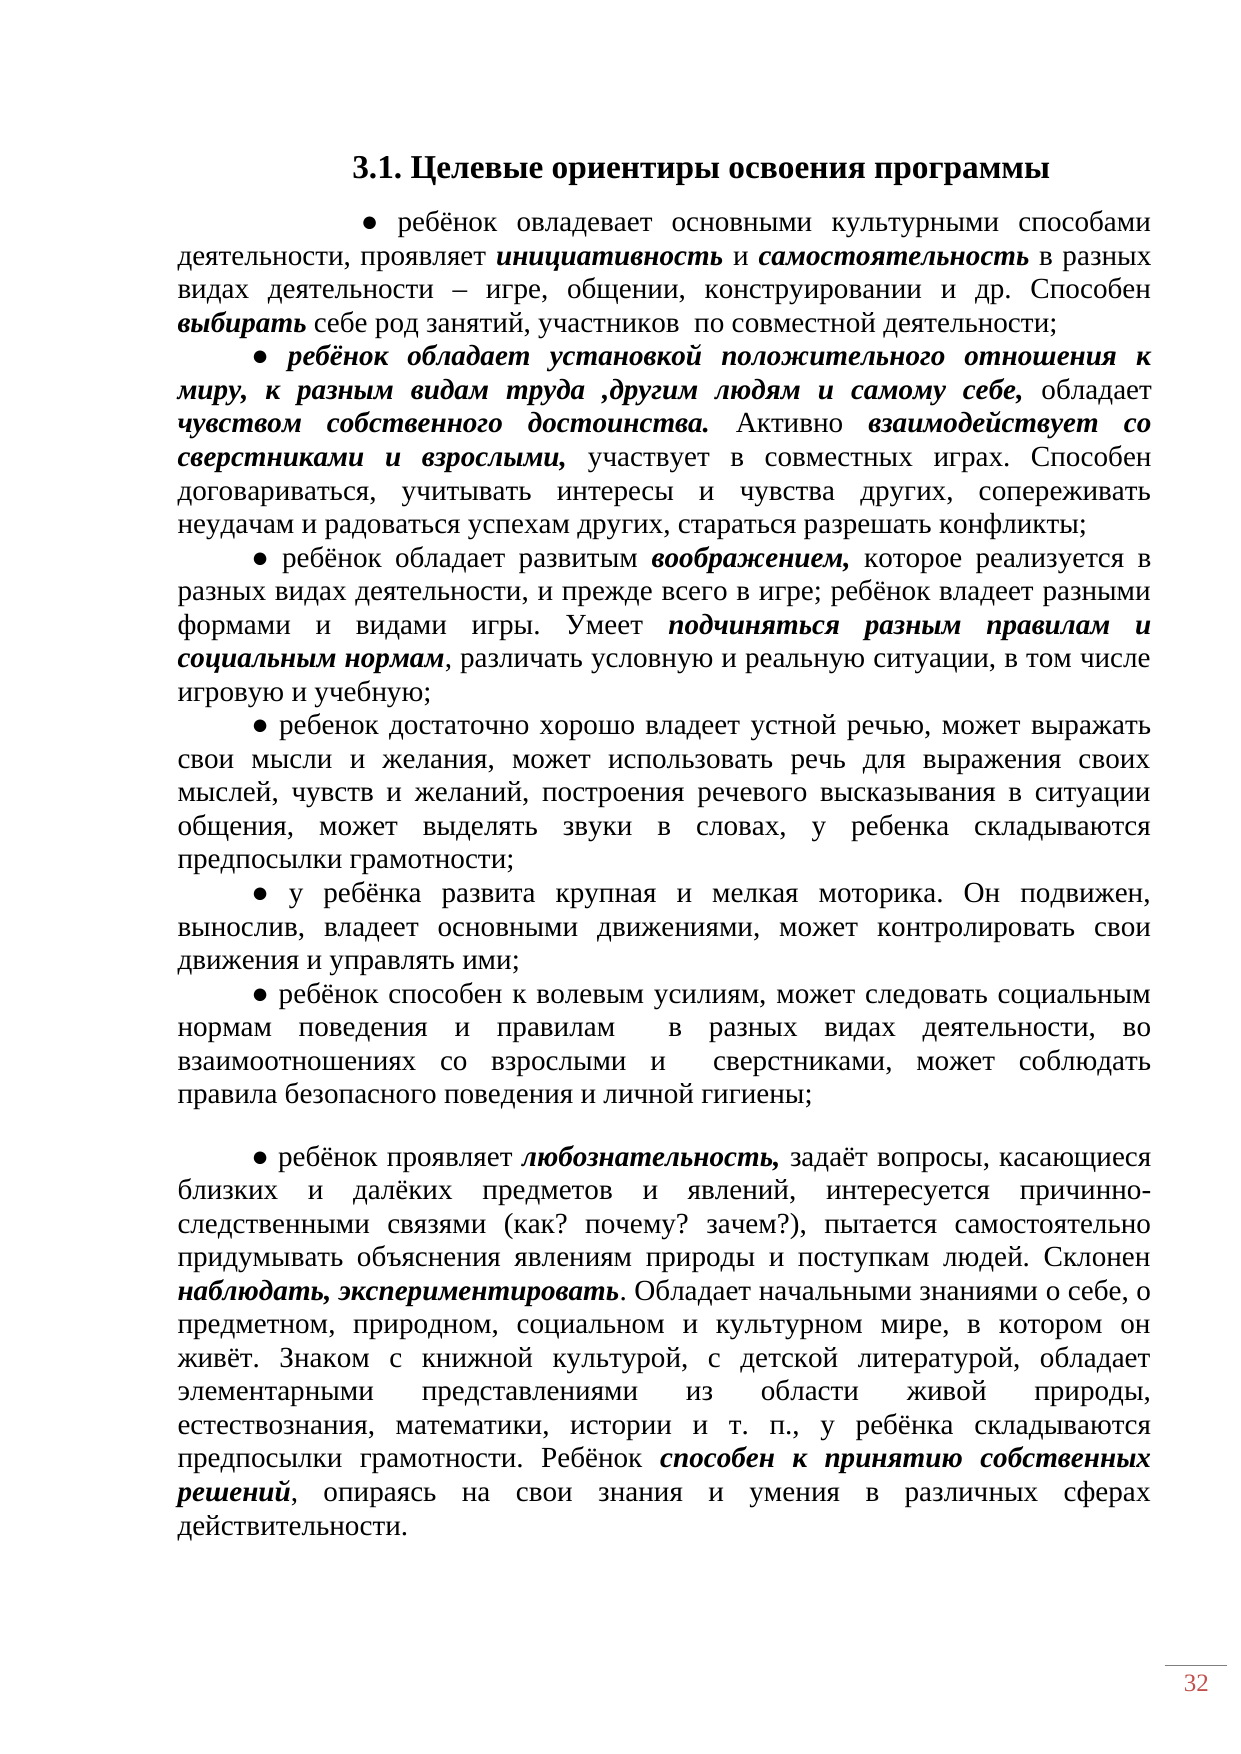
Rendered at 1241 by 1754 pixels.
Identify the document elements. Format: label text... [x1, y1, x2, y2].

text ● ребёнок овладевает основными культурными способами деятельности, проявляет инициативность и самостоятельность в разных видах деятельности – игре, общении, конструировании и др. Способен выбирать себе род занятий, участников по совместной деятельности; [177, 204, 1152, 338]
text ● ребёнок проявляет любознательность, задаёт вопросы, касающиеся близких и далёких предметов и явлений, интересуется причинно-следственными связями (как? почему? зачем?), пытается самостоятельно придумывать объяснения явлениям природы и поступкам людей. Склонен наблюдать, экспериментировать. Обладает начальными знаниями о себе, о предметном, природном, социальном и культурном мире, в котором он живёт. Знаком с книжной культурой, с детской литературой, обладает элементарными представлениями из области живой природы, естествознания, математики, истории и т. п., у ребёнка складываются предпосылки грамотности. Ребёнок способен к принятию собственных решений, опираясь на свои знания и умения в различных сферах действительности. [177, 1139, 1152, 1541]
text ● ребенок достаточно хорошо владеет устной речью, может выражать свои мысли и желания, может использовать речь для выражения своих мыслей, чувств и желаний, построения речевого высказывания в ситуации общения, может выделять звуки в словах, у ребенка складываются предпосылки грамотности; [177, 707, 1152, 875]
text 3.1. Целевые ориентиры освоения программы [177, 147, 1152, 185]
text ● ребёнок способен к волевым усилиям, может следовать социальным нормам поведения и правилам в разных видах деятельности, во взаимоотношениях со взрослыми и сверстниками, может соблюдать правила безопасного поведения и личной гигиены; [177, 976, 1152, 1110]
text ● у ребёнка развита крупная и мелкая моторика. Он подвижен, вынослив, владеет основными движениями, может контролировать свои движения и управлять ими; [177, 875, 1152, 976]
text ● ребёнок обладает установкой положительного отношения к миру, к разным видам труда ,другим людям и самому себе, обладает чувством собственного достоинства. Активно взаимодействует со сверстниками и взрослыми, участвует в совместных играх. Способен договариваться, учитывать интересы и чувства других, сопереживать неудачам и радоваться успехам других, стараться разрешать конфликты; [177, 338, 1152, 540]
text ● ребёнок обладает развитым воображением, которое реализуется в разных видах деятельности, и прежде всего в игре; ребёнок владеет разными формами и видами игры. Умеет подчиняться разным правилам и социальным нормам, различать условную и реальную ситуации, в том числе игровую и учебную; [177, 540, 1152, 707]
